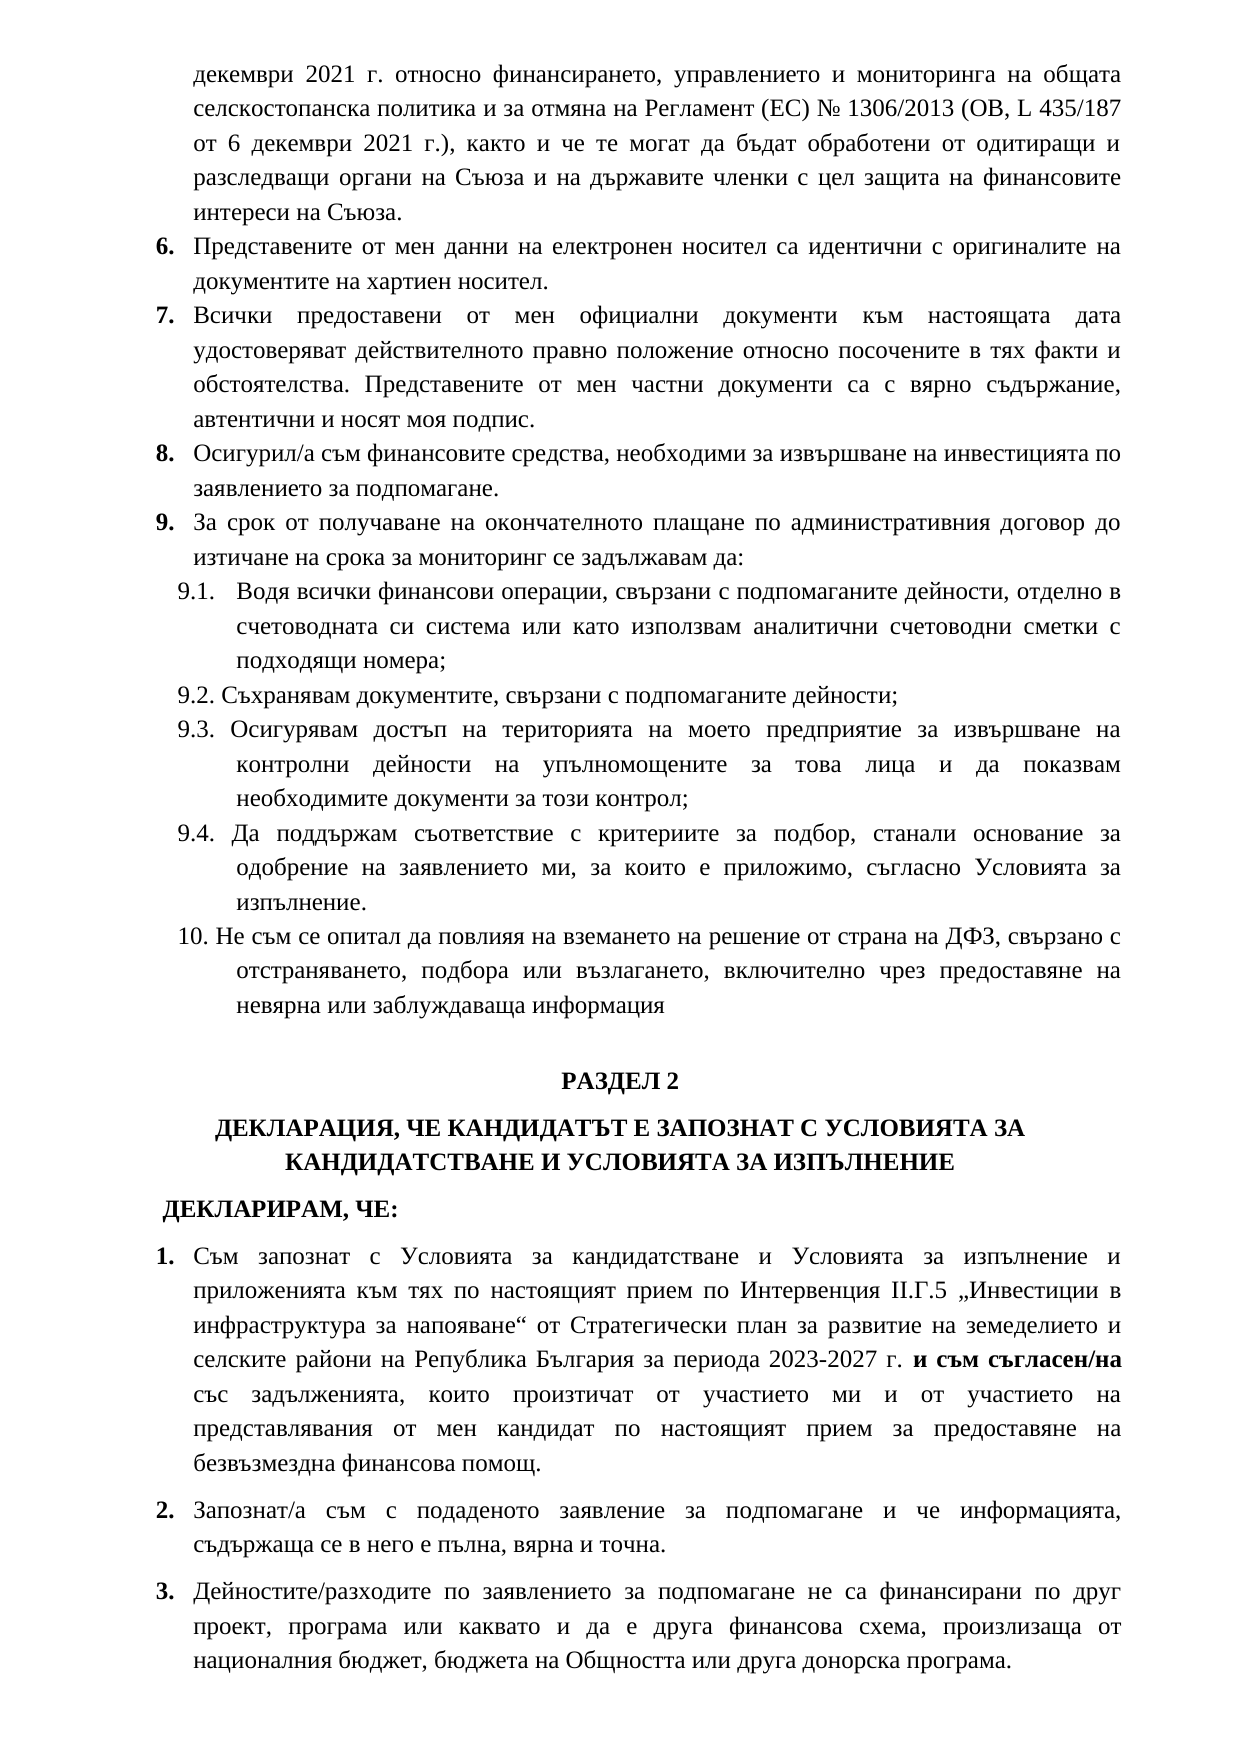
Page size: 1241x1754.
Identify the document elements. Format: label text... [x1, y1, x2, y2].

list 9.4. Да поддържам съответствие с критериите за подбор, станали основание за одобрение на заявлението ми, за които е приложимо, съгласно Условията за изпълнение. [177, 818, 1122, 915]
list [156, 59, 1122, 226]
list Осигурил/а съм финансовите средства, необходими за извършване на инвестицията по заявлението за подпомагане. [156, 438, 1122, 502]
list Дейностите/разходите по заявлението за подпомагане не са финансирани по друг проект, програма или каквато и да е друга финансова схема, произлизаща от националния бюджет, бюджета на Общността или друга донорска програма. [156, 1576, 1122, 1674]
list Представените от мен данни на електронен носител са идентични с оригиналите на документите на хартиен носител. [156, 231, 1122, 295]
list Съм запознат с Условията за кандидатстване и Условията за изпълнение и приложенията към тях по настоящият прием по Интервенция II.Г.5 „Инвестиции в инфраструктура за напояване“ от Стратегически план за развитие на земеделието и селските райони на Република България за периода 2023-2027 г. и съм съгласен/на със задълженията, които произтичат от участието ми и от участието на представлявания от мен кандидат по настоящият прием за предоставяне на безвъзмездна финансова помощ. [156, 1241, 1122, 1477]
list Запознат/а съм с подаденото заявление за подпомагане и че информацията, съдържаща се в него е пълна, вярна и точна. [156, 1495, 1122, 1558]
text ДЕКЛАРИРАМ, ЧЕ: [162, 1194, 1122, 1223]
list 10. Не съм се опитал да повлияя на вземането на решение от страна на ДФЗ, свързано с отстраняването, подбора или възлагането, включително чрез предоставяне на невярна или заблуждаваща информация [177, 921, 1122, 1019]
text РАЗДЕЛ 2 [118, 1066, 1122, 1094]
list 9.1. Водя всички финансови операции, свързани с подпомаганите дейности, отделно в счетоводната си система или като използвам аналитични счетоводни сметки с подходящи номера; [177, 576, 1122, 674]
list За срок от получаване на окончателното плащане по административния договор до изтичане на срока за мониторинг се задължавам да: [156, 507, 1122, 571]
list 9.3. Осигурявам достъп на територията на моето предприятие за извършване на контролни дейности на упълномощените за това лица и да показвам необходимите документи за този контрол; [177, 714, 1122, 812]
text ДЕКЛАРАЦИЯ, ЧЕ КАНДИДАТЪТ Е ЗАПОЗНАТ С УСЛОВИЯТА ЗА КАНДИДАТСТВАНЕ И УСЛОВИЯТА ЗА ИЗПЪЛНЕНИЕ [118, 1113, 1122, 1176]
list 9.2. Съхранявам документите, свързани с подпомаганите дейности; [177, 680, 1122, 708]
list Всички предоставени от мен официални документи към настоящата дата удостоверяват действителното правно положение относно посочените в тях факти и обстоятелства. Представените от мен частни документи са с вярно съдържание, автентични и носят моя подпис. [156, 300, 1122, 433]
